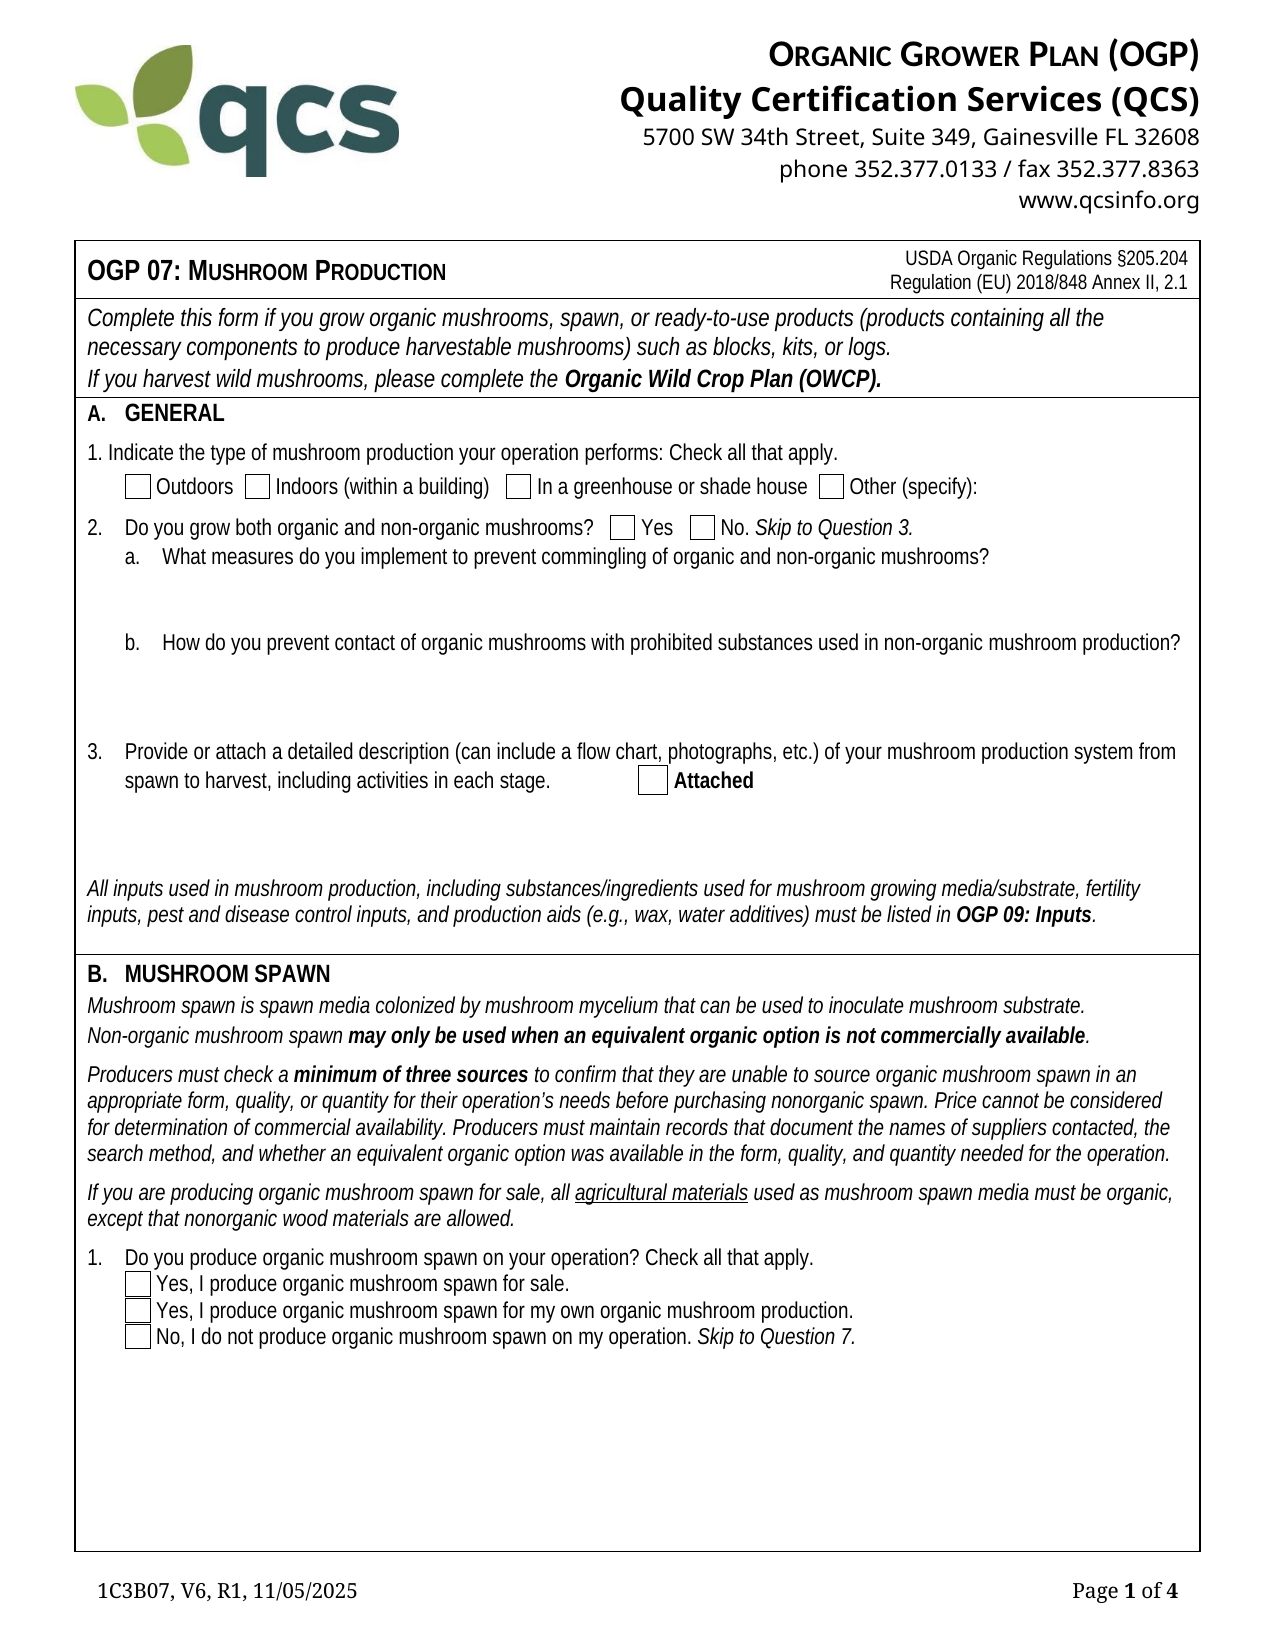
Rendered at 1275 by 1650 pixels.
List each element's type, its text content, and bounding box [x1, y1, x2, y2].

table_cell GENERAL 1. Indicate the type of mushroom production your operation performs: Check all that apply. Outdoors Indoors (within a building) In a greenhouse or shade house Other (specify): Do you grow both organic and non-organic mushrooms? Yes No. Skip to Question 3. What measures do you implement to prevent commingling of organic and non-organic mushrooms? How do you prevent contact of organic mushrooms with prohibited substances used in non-organic mushroom production? Provide or attach a detailed description (can include a flow chart, photographs, etc.) of your mushroom production system from spawn to harvest, including activities in each stage. Attached All inputs used in mushroom production, including substances/ingredients used for mushroom growing media/substrate, fertility inputs, pest and disease control inputs, and production aids (e.g., wax, water additives) must be listed in OGP 09: Inputs. [76, 398, 1199, 953]
table_cell Complete this form if you grow organic mushrooms, spawn, or ready-to-use products (products containing all the necessary components to produce harvestable mushrooms) such as blocks, kits, or logs. If you harvest wild mushrooms, please complete the Organic Wild Crop Plan (OWCP). [76, 299, 1199, 397]
picture [75, 45, 399, 177]
table_header USDA Organic Regulations §205.204 Regulation (EU) 2018/848 Annex II, 2.1 [638, 241, 1199, 298]
table_header OGP 07: Mushroom Production [76, 241, 637, 298]
